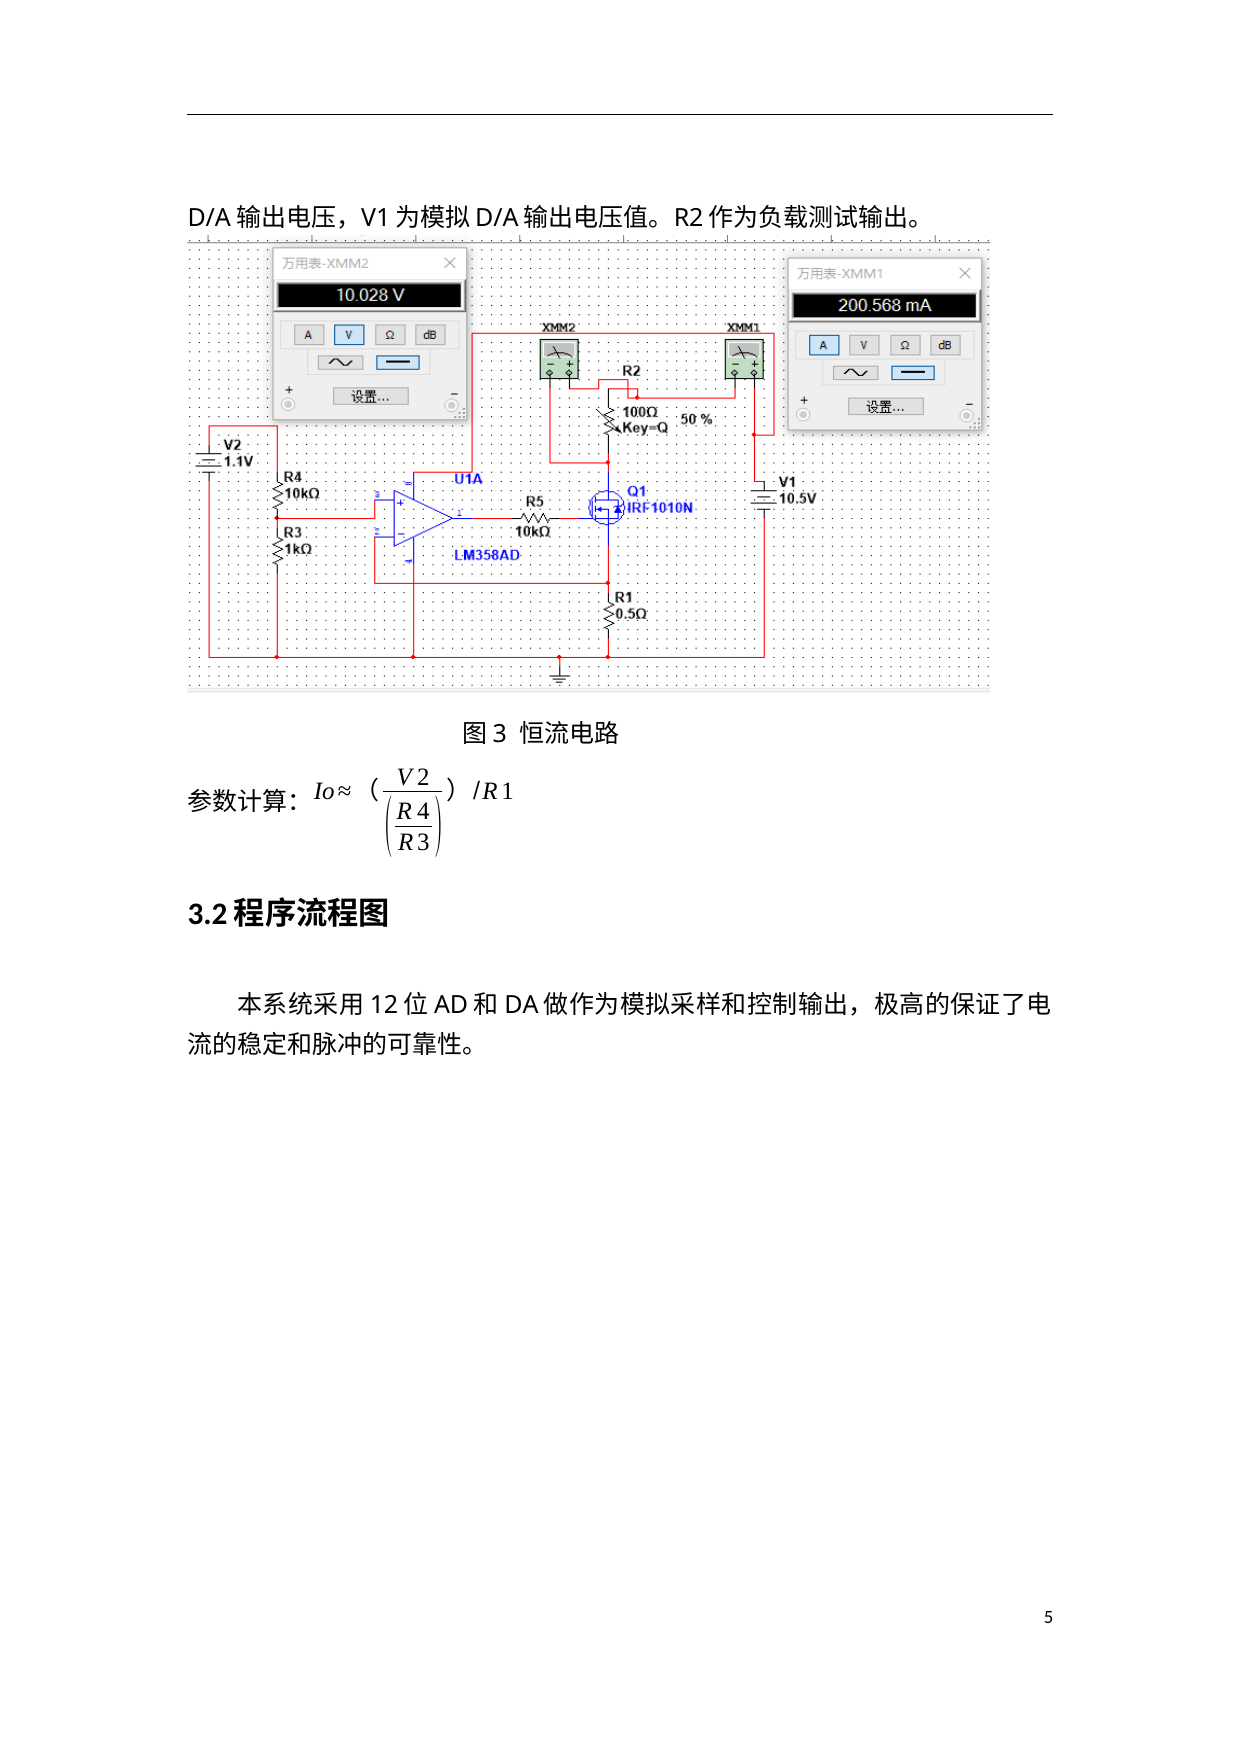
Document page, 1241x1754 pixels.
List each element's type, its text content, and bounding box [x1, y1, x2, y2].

text 本系统采用12位AD和DA做作为模拟采样和控制输出，极高的保证了电流的稳定和脉冲的可靠性。 [187, 983, 1053, 1062]
text 图3 恒流电路 [187, 712, 1053, 752]
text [187, 196, 1053, 712]
picture [187, 235, 991, 693]
text 参数计算： [187, 752, 1053, 871]
subtitle 3.2程序流程图 [187, 871, 1053, 950]
